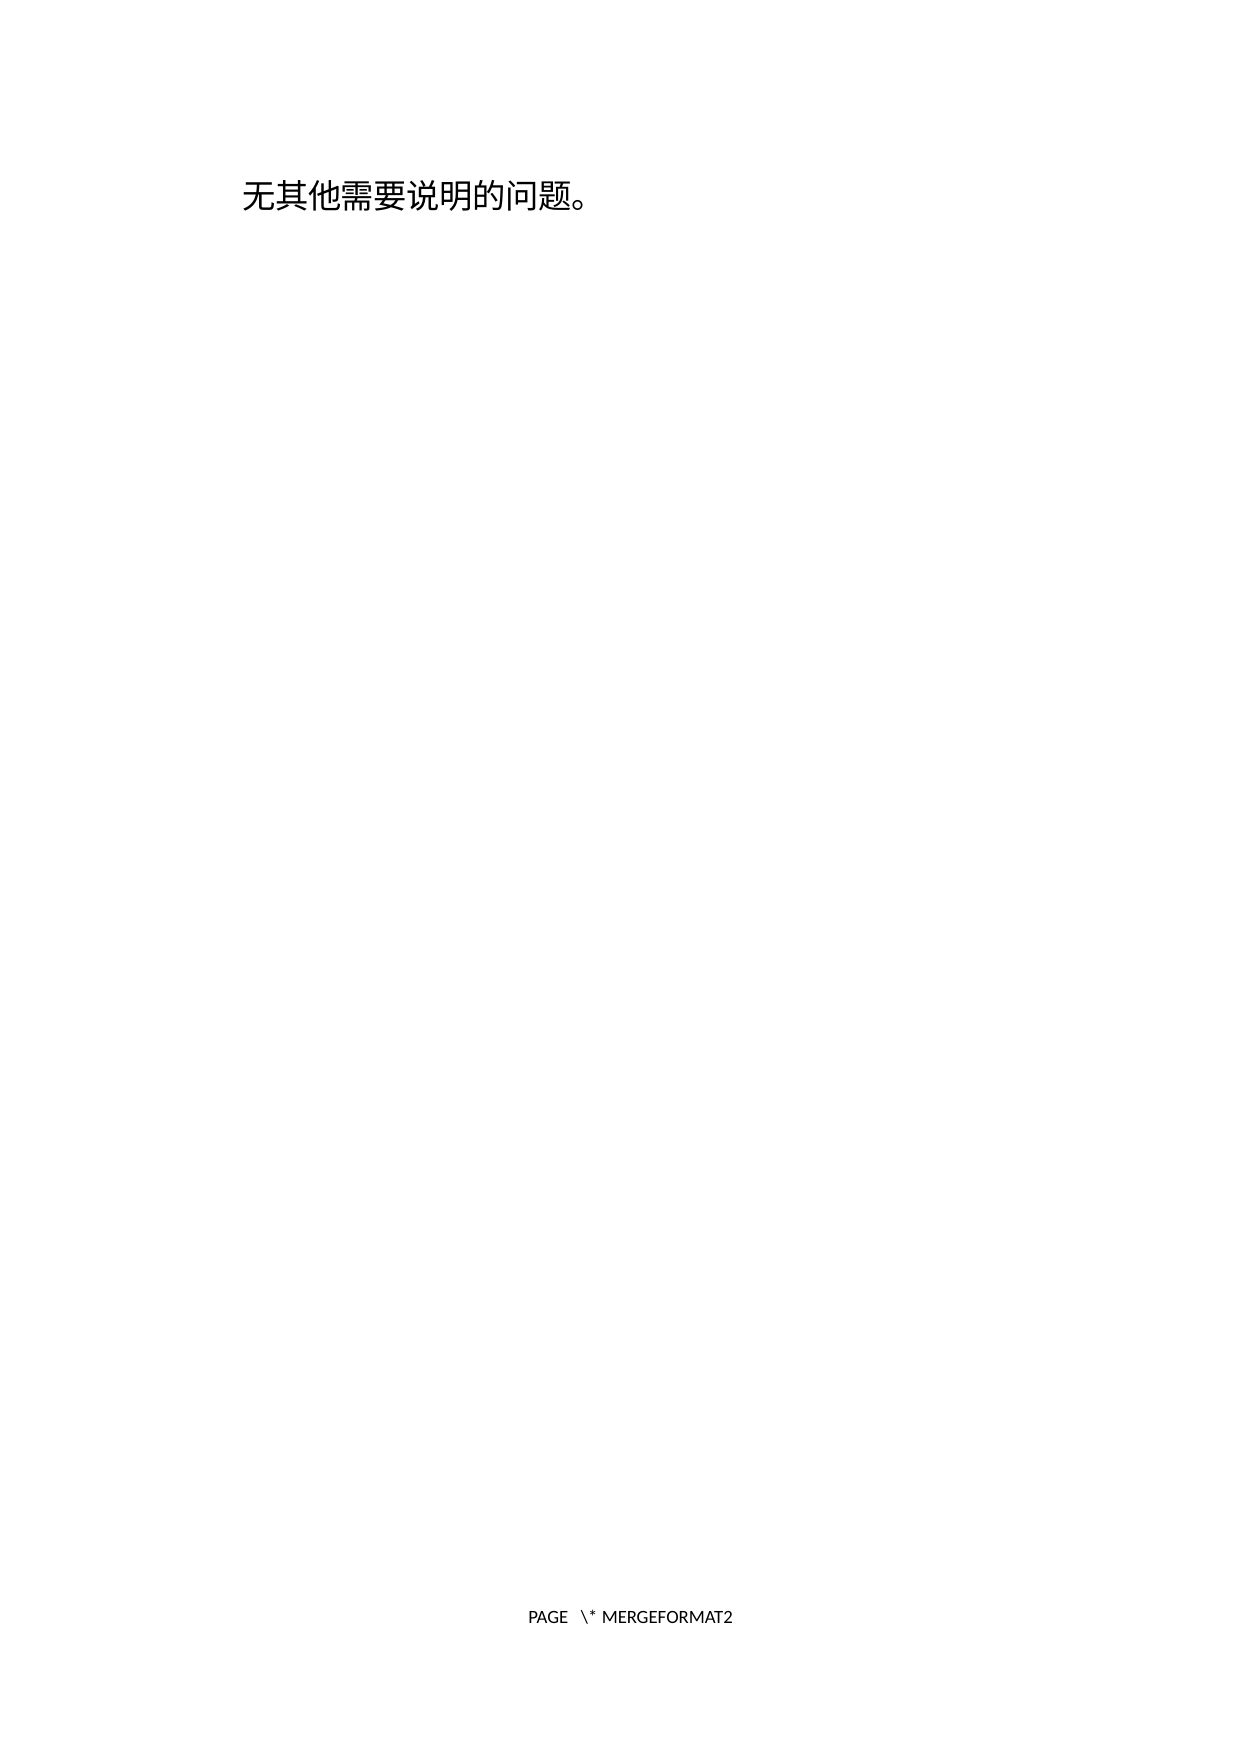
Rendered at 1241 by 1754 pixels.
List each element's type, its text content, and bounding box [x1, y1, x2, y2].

text 无其他需要说明的问题。 [183, 162, 1078, 227]
